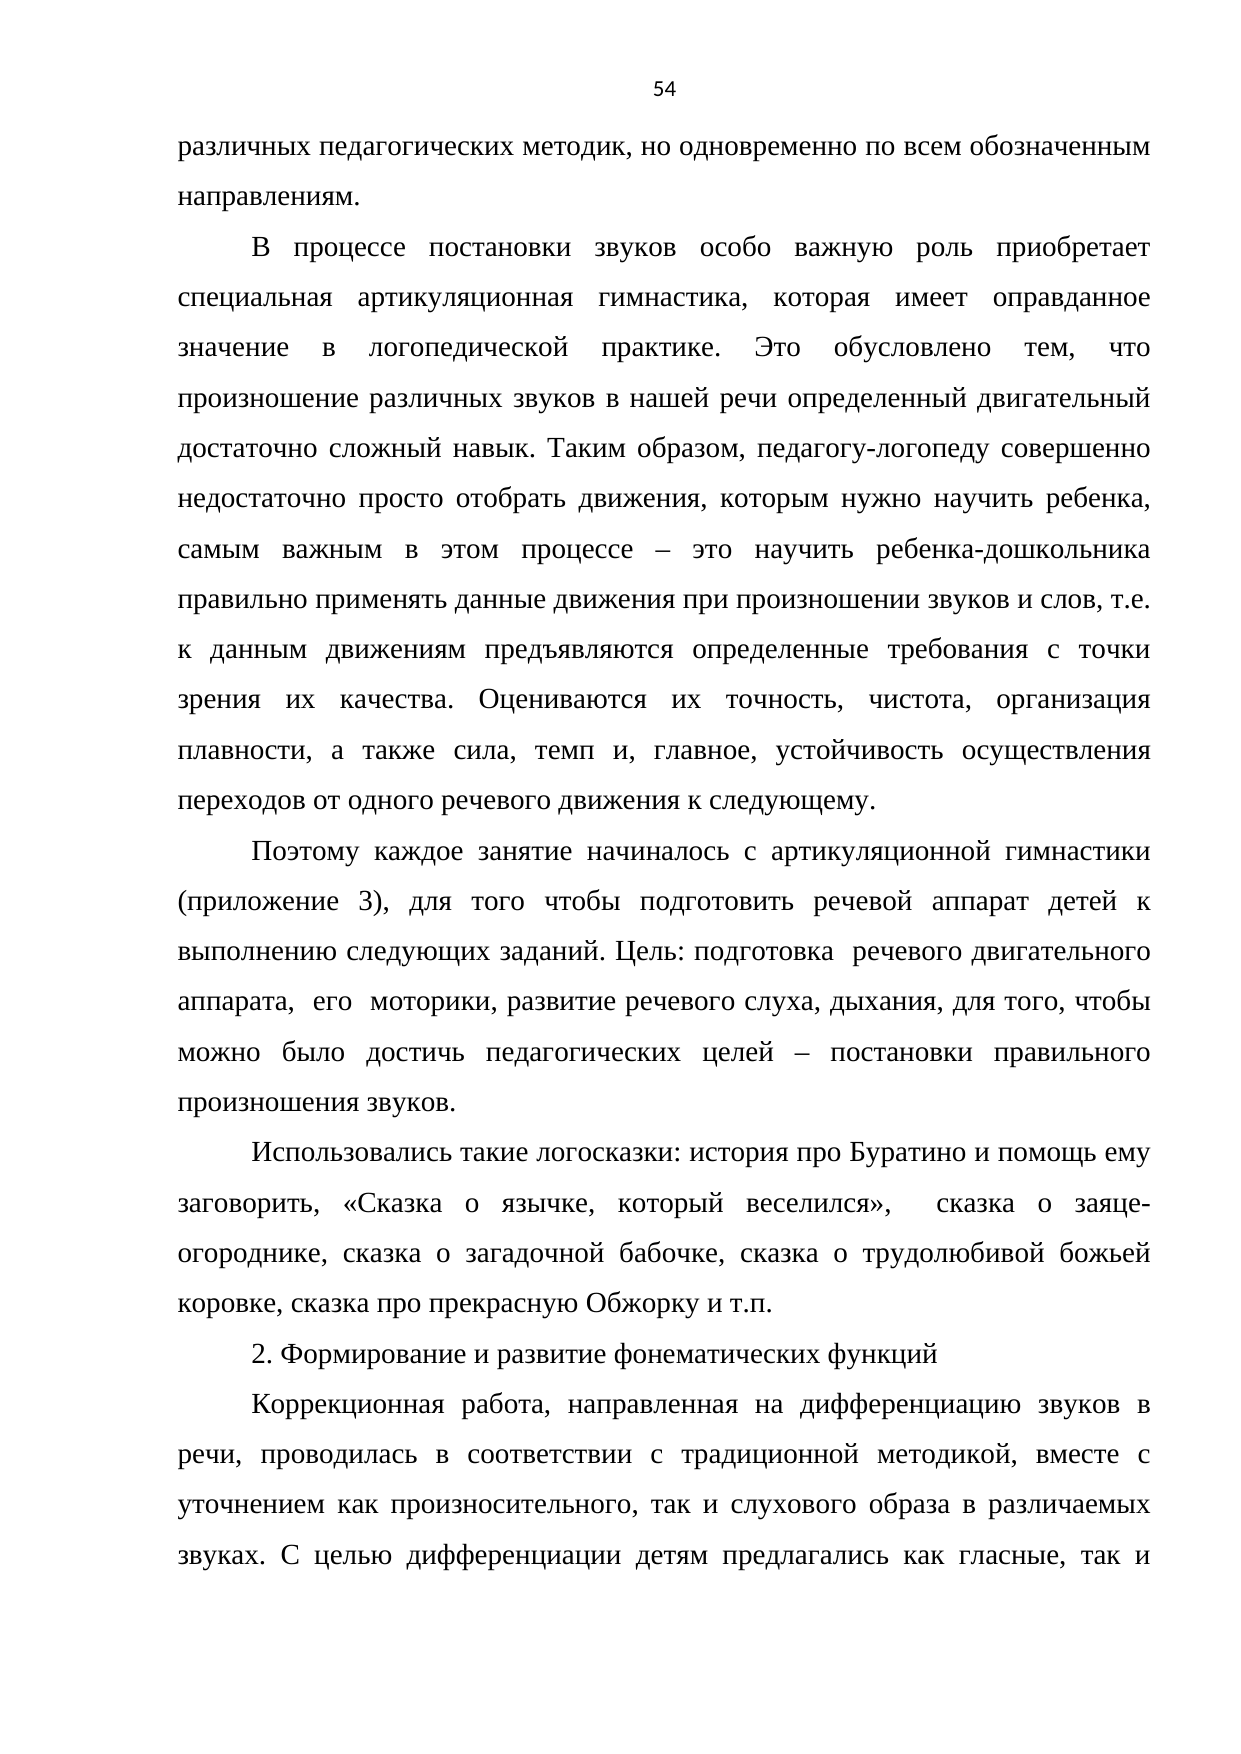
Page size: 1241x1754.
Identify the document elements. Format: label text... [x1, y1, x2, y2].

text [177, 128, 1152, 212]
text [177, 1386, 1152, 1571]
text 2. Формирование и развитие фонематических функций [177, 1336, 1152, 1369]
text Использовались такие логосказки: история про Буратино и помощь ему заговорить, «Сказка о язычке, который веселился», сказка о заяце-огороднике, сказка о загадочной бабочке, сказка о трудолюбивой божьей коровке, сказка про прекрасную Обжорку и т.п. [177, 1134, 1152, 1319]
text Поэтому каждое занятие начиналось с артикуляционной гимнастики (приложение 3), для того чтобы подготовить речевой аппарат детей к выполнению следующих заданий. Цель: подготовка речевого двигательного аппарата, его моторики, развитие речевого слуха, дыхания, для того, чтобы можно было достичь педагогических целей – постановки правильного произношения звуков. [177, 833, 1152, 1118]
text В процессе постановки звуков особо важную роль приобретает специальная артикуляционная гимнастика, которая имеет оправданное значение в логопедической практике. Это обусловлено тем, что произношение различных звуков в нашей речи определенный двигательный достаточно сложный навык. Таким образом, педагогу-логопеду совершенно недостаточно просто отобрать движения, которым нужно научить ребенка, самым важным в этом процессе – это научить ребенка-дошкольника правильно применять данные движения при произношении звуков и слов, т.е. к данным движениям предъявляются определенные требования с точки зрения их качества. Оцениваются их точность, чистота, организация плавности, а также сила, темп и, главное, устойчивость осуществления переходов от одного речевого движения к следующему. [177, 229, 1152, 816]
